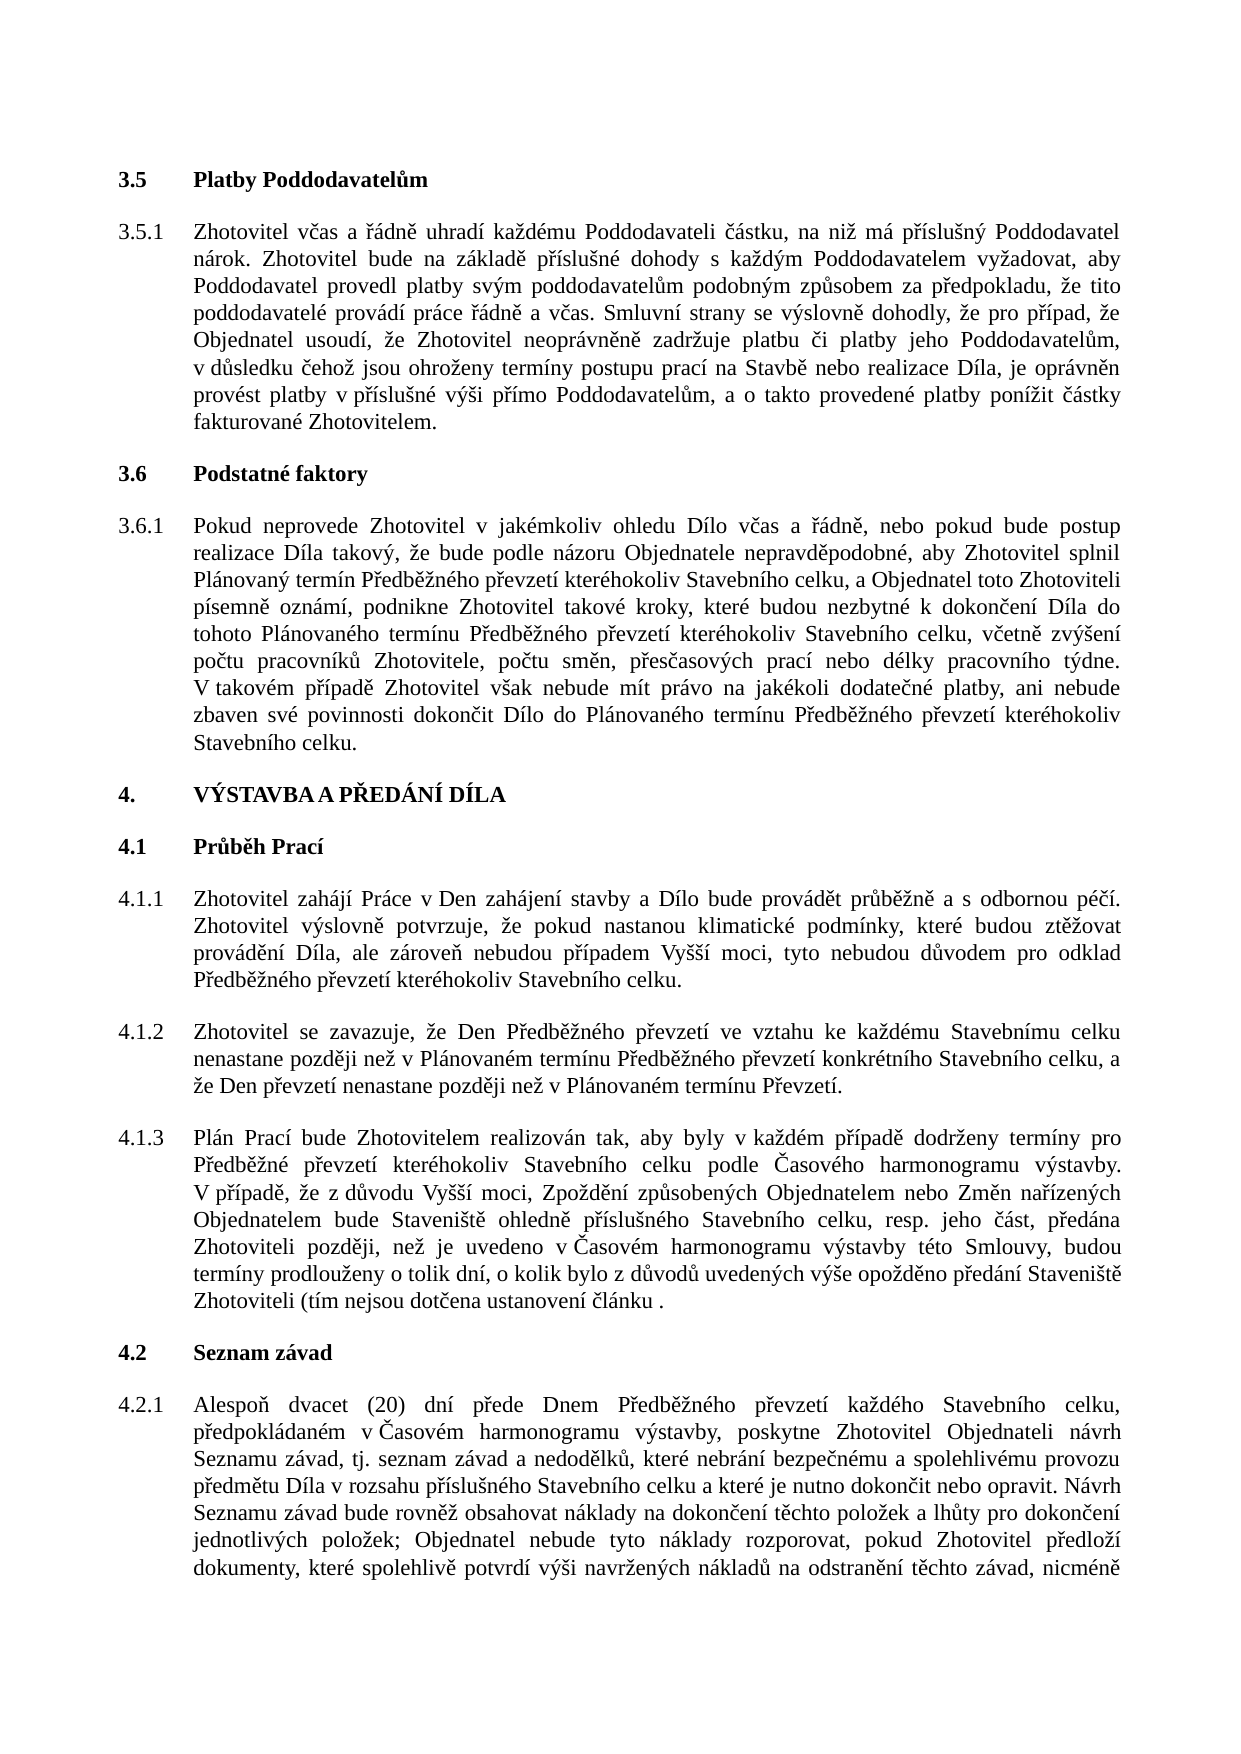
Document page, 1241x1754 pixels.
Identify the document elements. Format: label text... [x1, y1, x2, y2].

text Plán Prací bude Zhotovitelem realizován tak, aby byly v každém případě dodrženy termíny pro Předběžné převzetí kteréhokoliv Stavebního celku podle Časového harmonogramu výstavby. V případě, že z důvodu Vyšší moci, Zpoždění způsobených Objednatelem nebo Změn nařízených Objednatelem bude Staveniště ohledně příslušného Stavebního celku, resp. jeho část, předána Zhotoviteli později, než je uvedeno v Časovém harmonogramu výstavby této Smlouvy, budou termíny prodlouženy o tolik dní, o kolik bylo z důvodů uvedených výše opožděno předání Staveniště Zhotoviteli (tím nejsou dotčena ustanovení článku 2.5.1(b). [118, 1124, 1122, 1313]
text Seznam závad [118, 1338, 1122, 1365]
text Zhotovitel zahájí Práce v Den zahájení stavby a Dílo bude provádět průběžně a s odbornou péčí. Zhotovitel výslovně potvrzuje, že pokud nastanou klimatické podmínky, které budou ztěžovat provádění Díla, ale zároveň nebudou případem Vyšší moci, tyto nebudou důvodem pro odklad Předběžného převzetí kteréhokoliv Stavebního celku. [118, 884, 1122, 992]
text VÝSTAVBA A PŘEDÁNÍ DÍLA [118, 780, 1122, 807]
text Zhotovitel se zavazuje, že Den Předběžného převzetí ve vztahu ke každému Stavebnímu celku nenastane později než v Plánovaném termínu Předběžného převzetí konkrétního Stavebního celku, a že Den převzetí nenastane později než v Plánovaném termínu Převzetí. [118, 1017, 1122, 1099]
text Pokud neprovede Zhotovitel v jakémkoliv ohledu Dílo včas a řádně, nebo pokud bude postup realizace Díla takový, že bude podle názoru Objednatele nepravděpodobné, aby Zhotovitel splnil Plánovaný termín Předběžného převzetí kteréhokoliv Stavebního celku, a Objednatel toto Zhotoviteli písemně oznámí, podnikne Zhotovitel takové kroky, které budou nezbytné k dokončení Díla do tohoto Plánovaného termínu Předběžného převzetí kteréhokoliv Stavebního celku, včetně zvýšení počtu pracovníků Zhotovitele, počtu směn, přesčasových prací nebo délky pracovního týdne. V takovém případě Zhotovitel však nebude mít právo na jakékoli dodatečné platby, ani nebude zbaven své povinnosti dokončit Dílo do Plánovaného termínu Předběžného převzetí kteréhokoliv Stavebního celku. [118, 511, 1122, 755]
text Platby Poddodavatelům [118, 165, 1122, 192]
text Zhotovitel včas a řádně uhradí každému Poddodavateli částku, na niž má příslušný Poddodavatel nárok. Zhotovitel bude na základě příslušné dohody s každým Poddodavatelem vyžadovat, aby Poddodavatel provedl platby svým poddodavatelům podobným způsobem za předpokladu, že tito poddodavatelé provádí práce řádně a včas. Smluvní strany se výslovně dohodly, že pro případ, že Objednatel usoudí, že Zhotovitel neoprávněně zadržuje platbu či platby jeho Poddodavatelům, v důsledku čehož jsou ohroženy termíny postupu prací na Stavbě nebo realizace Díla, je oprávněn provést platby v příslušné výši přímo Poddodavatelům, a o takto provedené platby ponížit částky fakturované Zhotovitelem. [118, 217, 1122, 434]
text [118, 1390, 1122, 1580]
text Podstatné faktory [118, 459, 1122, 486]
text Průběh Prací [118, 832, 1122, 859]
